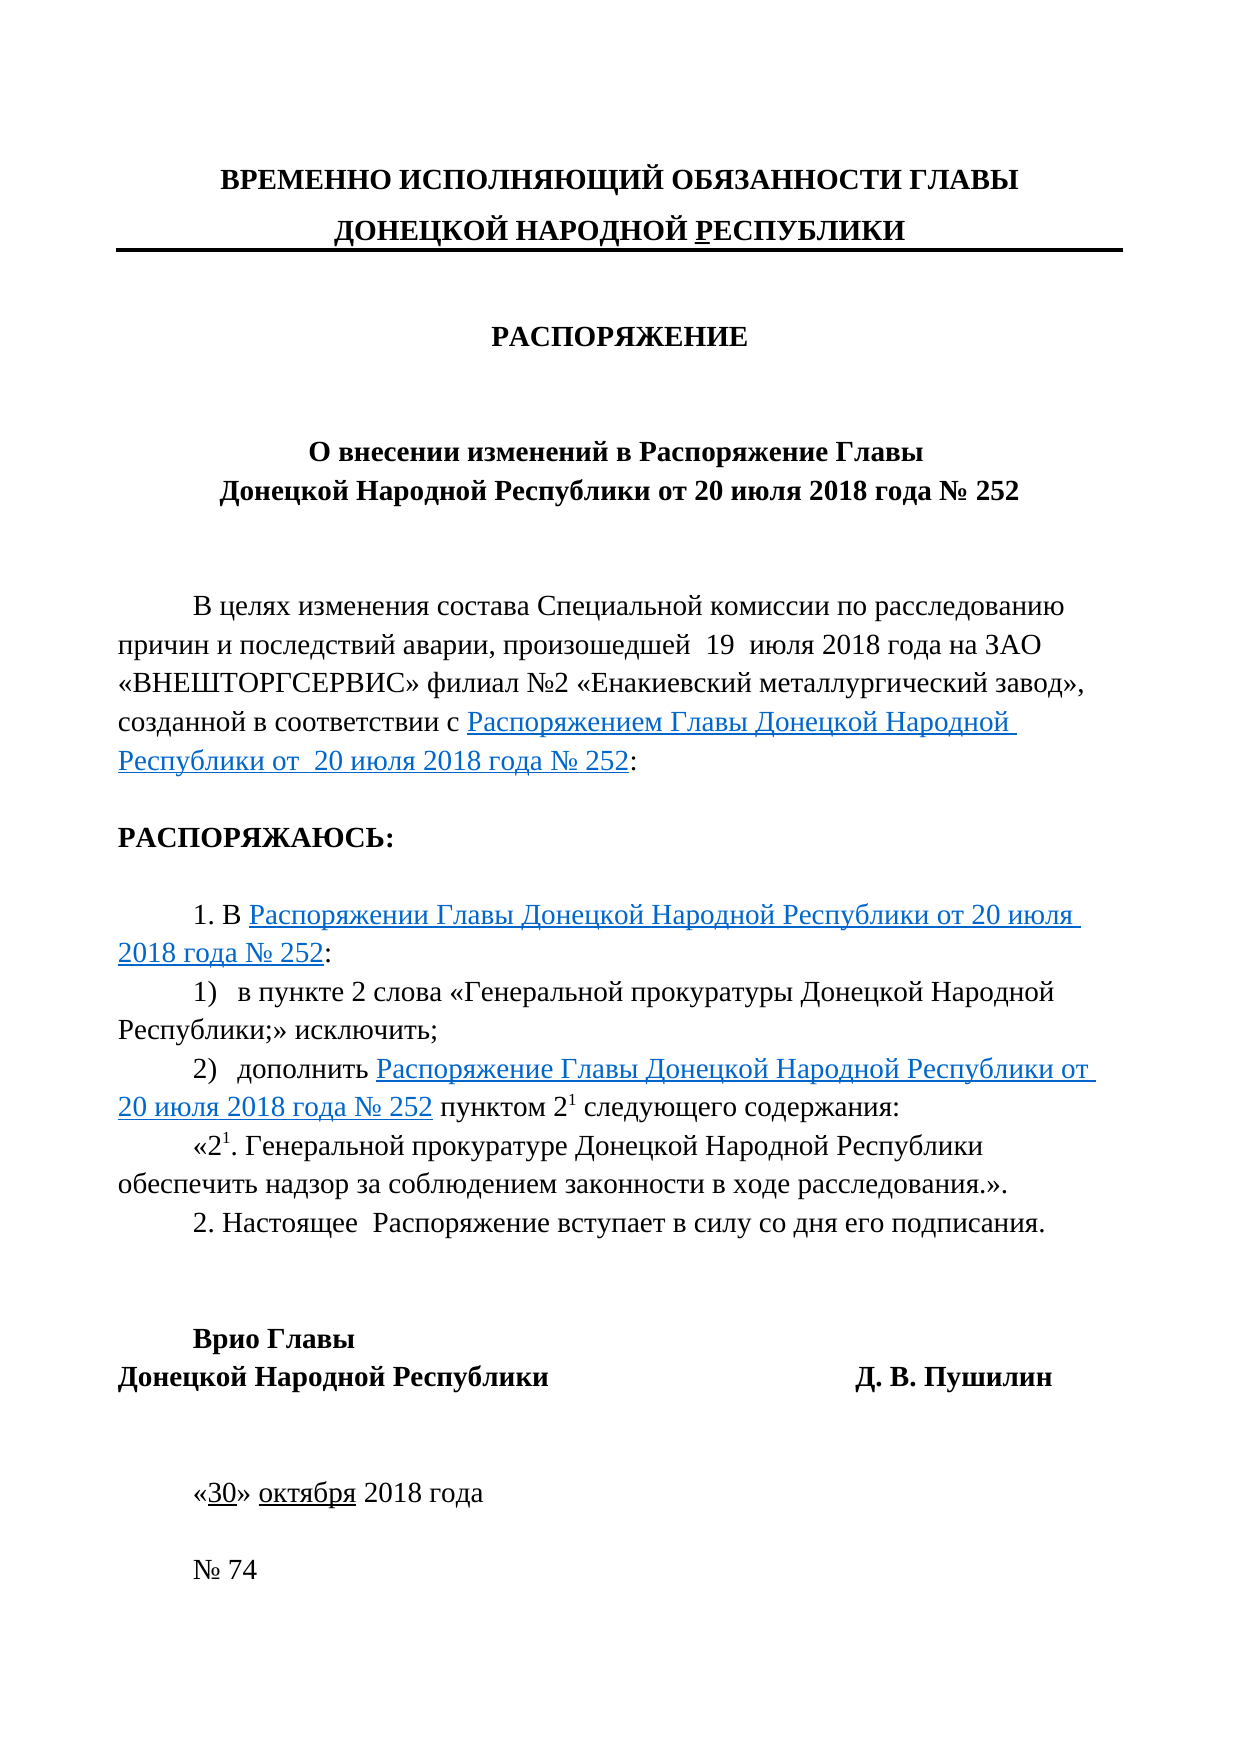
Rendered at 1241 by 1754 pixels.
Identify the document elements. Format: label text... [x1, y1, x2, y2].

text Врио Главы Донецкой Народной Республики Д. В. Пушилин [118, 1321, 1121, 1393]
text 1. В Распоряжении Главы Донецкой Народной Республики от 20 июля 2018 года № 252: [118, 897, 1121, 969]
text «21. Генеральной прокуратуре Донецкой Народной Республики обеспечить надзор за соблюдением законности в ходе расследования.». [118, 1128, 1121, 1200]
text «30» октября 2018 года [118, 1475, 1121, 1508]
text РАСПОРЯЖАЮСЬ: [118, 820, 1123, 853]
text ДОНЕЦКОЙ НАРОДНОЙ РЕСПУБЛИКИ [116, 213, 1123, 248]
text О внесении изменений в Распоряжение Главы Донецкой Народной Республики от 20 июля 2018 года № 252 [116, 434, 1123, 506]
list в пункте 2 слова «Генеральной прокуратуры Донецкой Народной Республики;» исключить; [118, 974, 1121, 1046]
text ВРЕМЕННО ИСПОЛНЯЮЩИЙ ОБЯЗАННОСТИ ГЛАВЫ [116, 162, 1123, 196]
list дополнить Распоряжение Главы Донецкой Народной Республики от 20 июля 2018 года № 252 пунктом 21 следующего содержания: [118, 1051, 1121, 1123]
text 2. Настоящее Распоряжение вступает в силу со дня его подписания. [118, 1205, 1121, 1239]
text № 74 [118, 1552, 1121, 1586]
text РАСПОРЯЖЕНИЕ [116, 319, 1123, 352]
text В целях изменения состава Специальной комиссии по расследованию причин и последствий аварии, произошедшей 19 июля 2018 года на ЗАО «ВНЕШТОРГСЕРВИС» филиал №2 «Енакиевский металлургический завод», созданной в соответствии с Распоряжением Главы Донецкой Народной Республики от 20 июля 2018 года № 252: [118, 588, 1121, 776]
